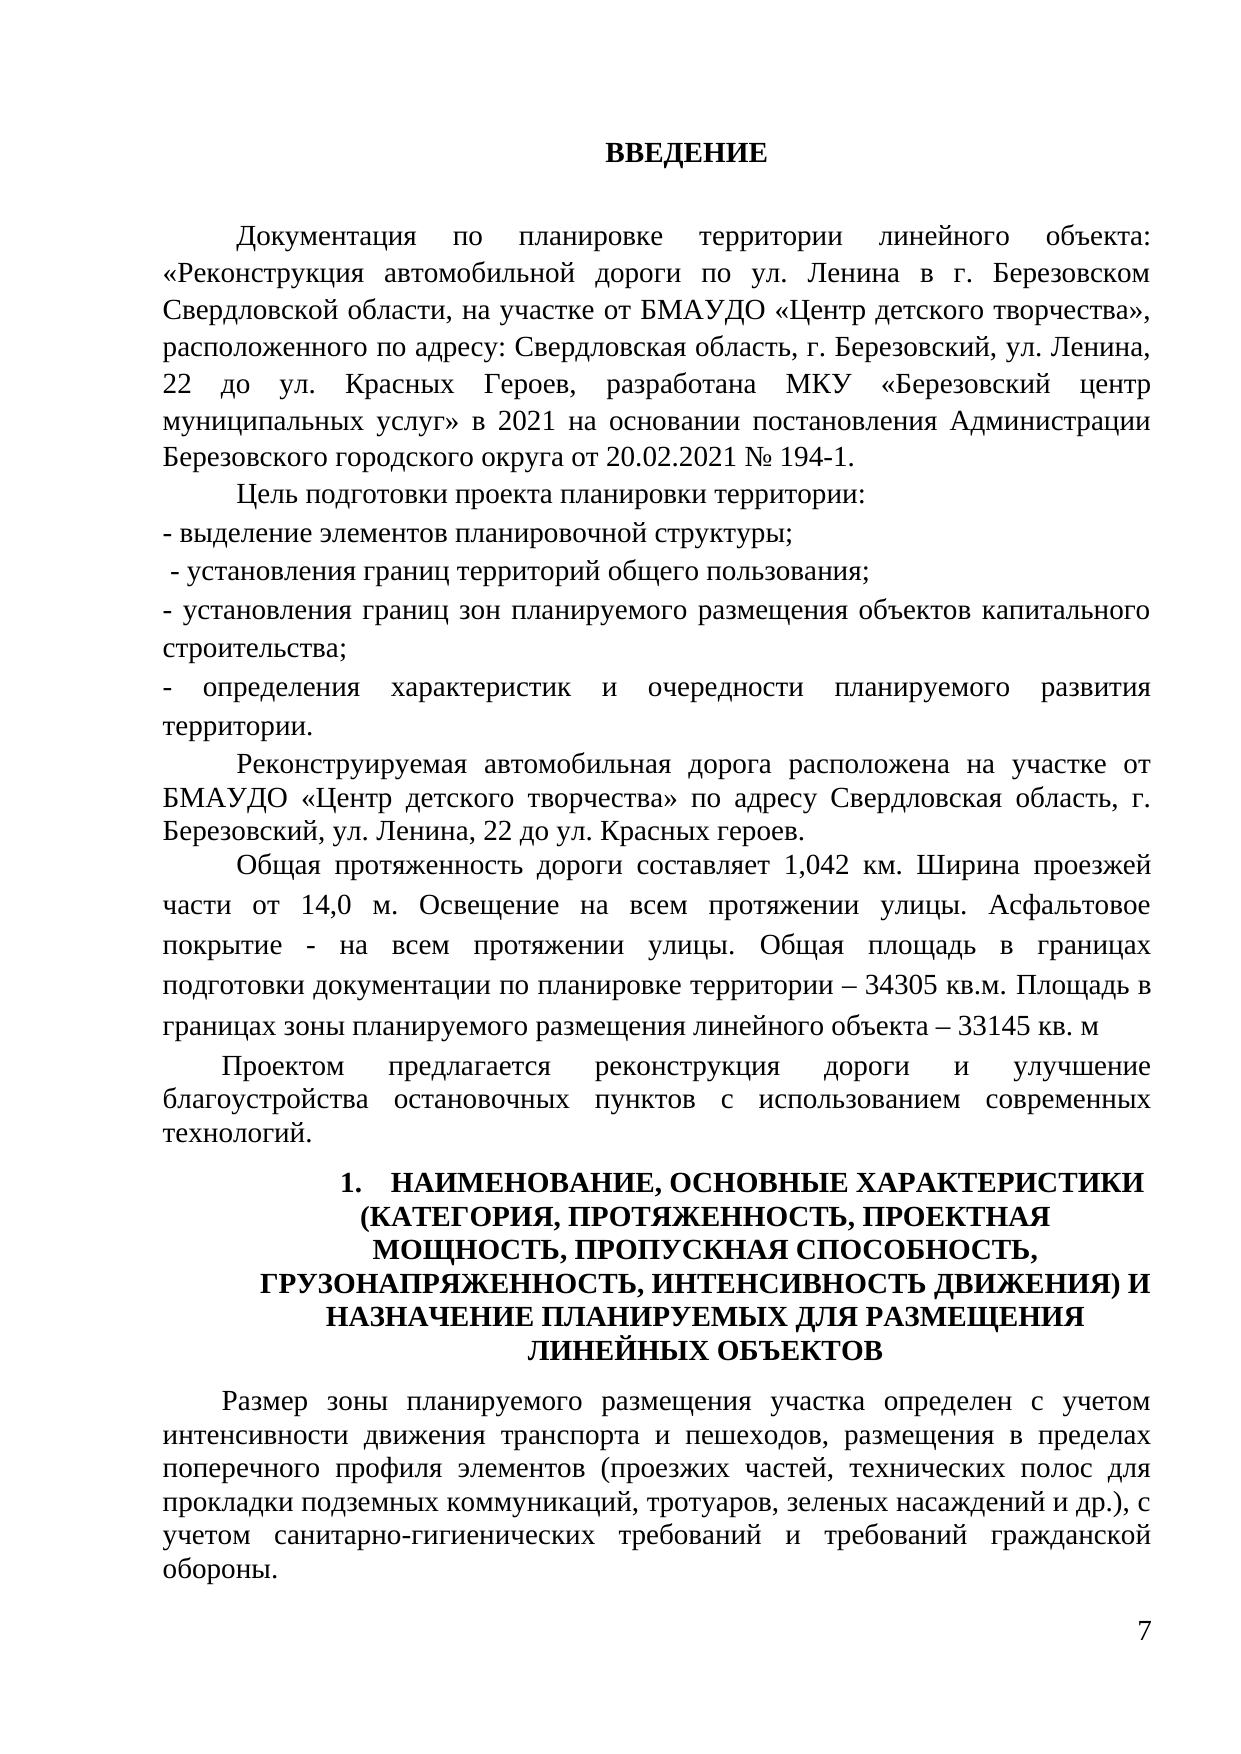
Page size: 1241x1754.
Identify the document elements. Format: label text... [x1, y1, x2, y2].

text Документация по планировке территории линейного объекта: «Реконструкция автомобильной дороги по ул. Ленина в г. Березовском Свердловской области, на участке от БМАУДО «Центр детского творчества», расположенного по адресу: Свердловская область, г. Березовский, ул. Ленина, 22 до ул. Красных Героев, разработана МКУ «Березовский центр муниципальных услуг» в 2021 на основании постановления Администрации Березовского городского округа от 20.02.2021 № 194-1. [162, 218, 1152, 473]
text - выделение элементов планировочной структуры; [162, 515, 1152, 548]
text - определения характеристик и очередности планируемого развития территории. [162, 669, 1152, 741]
subtitle НАИМЕНОВАНИЕ, ОСНОВНЫЕ ХАРАКТЕРИСТИКИ (КАТЕГОРИЯ, ПРОТЯЖЕННОСТЬ, ПРОЕКТНАЯ МОЩНОСТЬ, ПРОПУСКНАЯ СПОСОБНОСТЬ, ГРУЗОНАПРЯЖЕННОСТЬ, ИНТЕНСИВНОСТЬ ДВИЖЕНИЯ) И НАЗНАЧЕНИЕ ПЛАНИРУЕМЫХ ДЛЯ РАЗМЕЩЕНИЯ ЛИНЕЙНЫХ ОБЪЕКТОВ [259, 1165, 1152, 1366]
text Размер зоны планируемого размещения участка определен с учетом интенсивности движения транспорта и пешеходов, размещения в пределах поперечного профиля элементов (проезжих частей, технических полос для прокладки подземных коммуникаций, тротуаров, зеленых насаждений и др.), с учетом санитарно-гигиенических требований и требований гражданской обороны. [162, 1383, 1152, 1584]
text - установления границ зон планируемого размещения объектов капитального строительства; [162, 592, 1152, 664]
text - установления границ территорий общего пользования; [162, 553, 1152, 587]
text Реконструируемая автомобильная дорога расположена на участке от БМАУДО «Центр детского творчества» по адресу Свердловская область, г. Березовский, ул. Ленина, 22 до ул. Красных героев. [162, 746, 1152, 847]
text Цель подготовки проекта планировки территории: [162, 476, 1152, 510]
list Общая протяженность дороги составляет 1,042 км. Ширина проезжей части от 14,0 м. Освещение на всем протяжении улицы. Асфальтовое покрытие - на всем протяжении улицы. Общая площадь в границах подготовки документации по планировке территории – 34305 кв.м. Площадь в границах зоны планируемого размещения линейного объекта – 33145 кв. м [162, 847, 1152, 1041]
subtitle ВВЕДЕНИЕ [222, 135, 1152, 168]
list Проектом предлагается реконструкция дороги и улучшение благоустройства остановочных пунктов с использованием современных технологий. [162, 1048, 1152, 1148]
